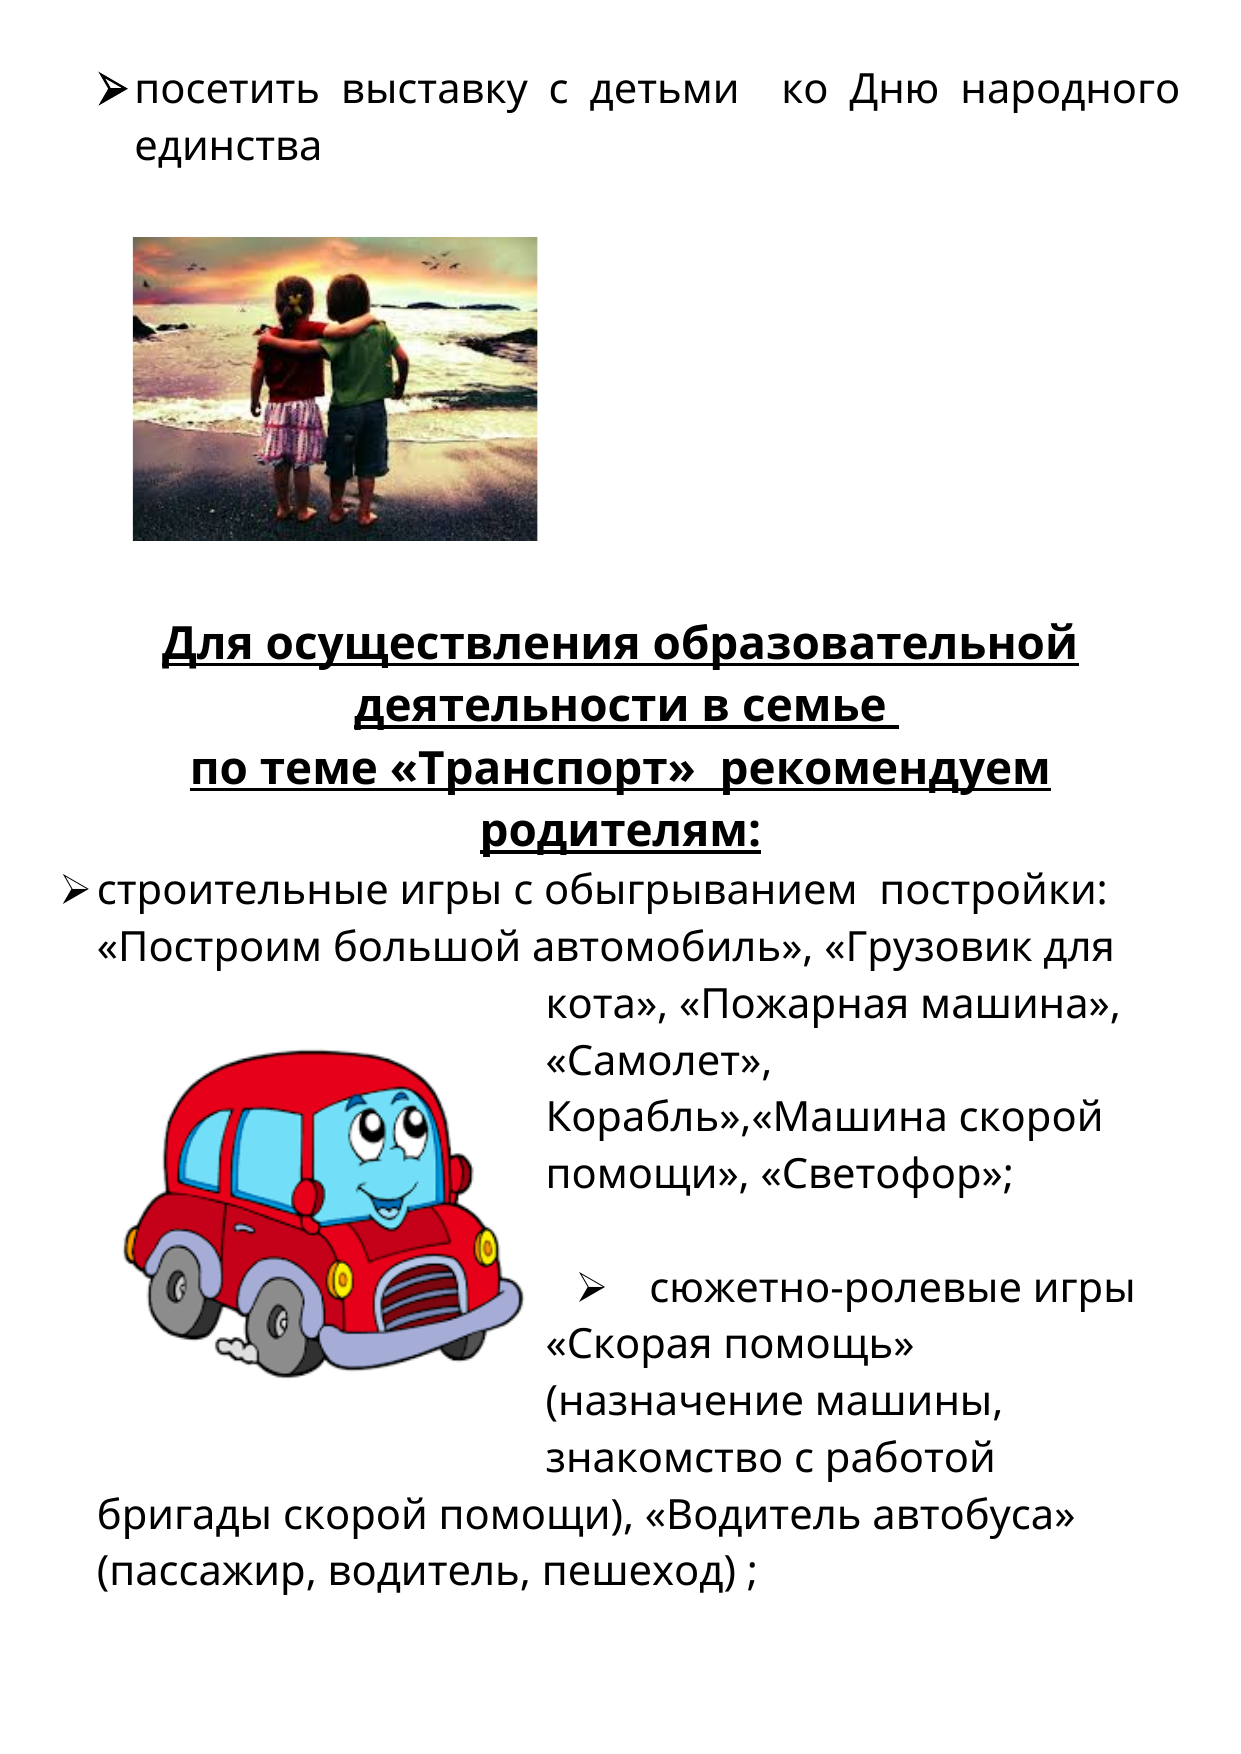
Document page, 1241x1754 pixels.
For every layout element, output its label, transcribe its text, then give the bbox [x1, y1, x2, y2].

picture [132, 237, 538, 541]
list сюжетно-ролевые игры «Скорая помощь» (назначение машины, знакомство с работой бригады скорой помощи), «Водитель автобуса» (пассажир, водитель, пешеход) ; [59, 1257, 1181, 1598]
list посетить выставку с детьми ко Дню народного единства [97, 59, 1181, 173]
text Для осуществления образовательной деятельности в семье [59, 610, 1181, 735]
text по теме «Транспорт» рекомендуем родителям: [59, 735, 1181, 860]
picture [100, 1004, 527, 1431]
list строительные игры с обыгрыванием постройки: «Построим большой автомобиль», «Грузовик для кота», «Пожарная машина», «Самолет», Корабль»,«Машина скорой помощи», «Светофор»; [59, 860, 1181, 1201]
